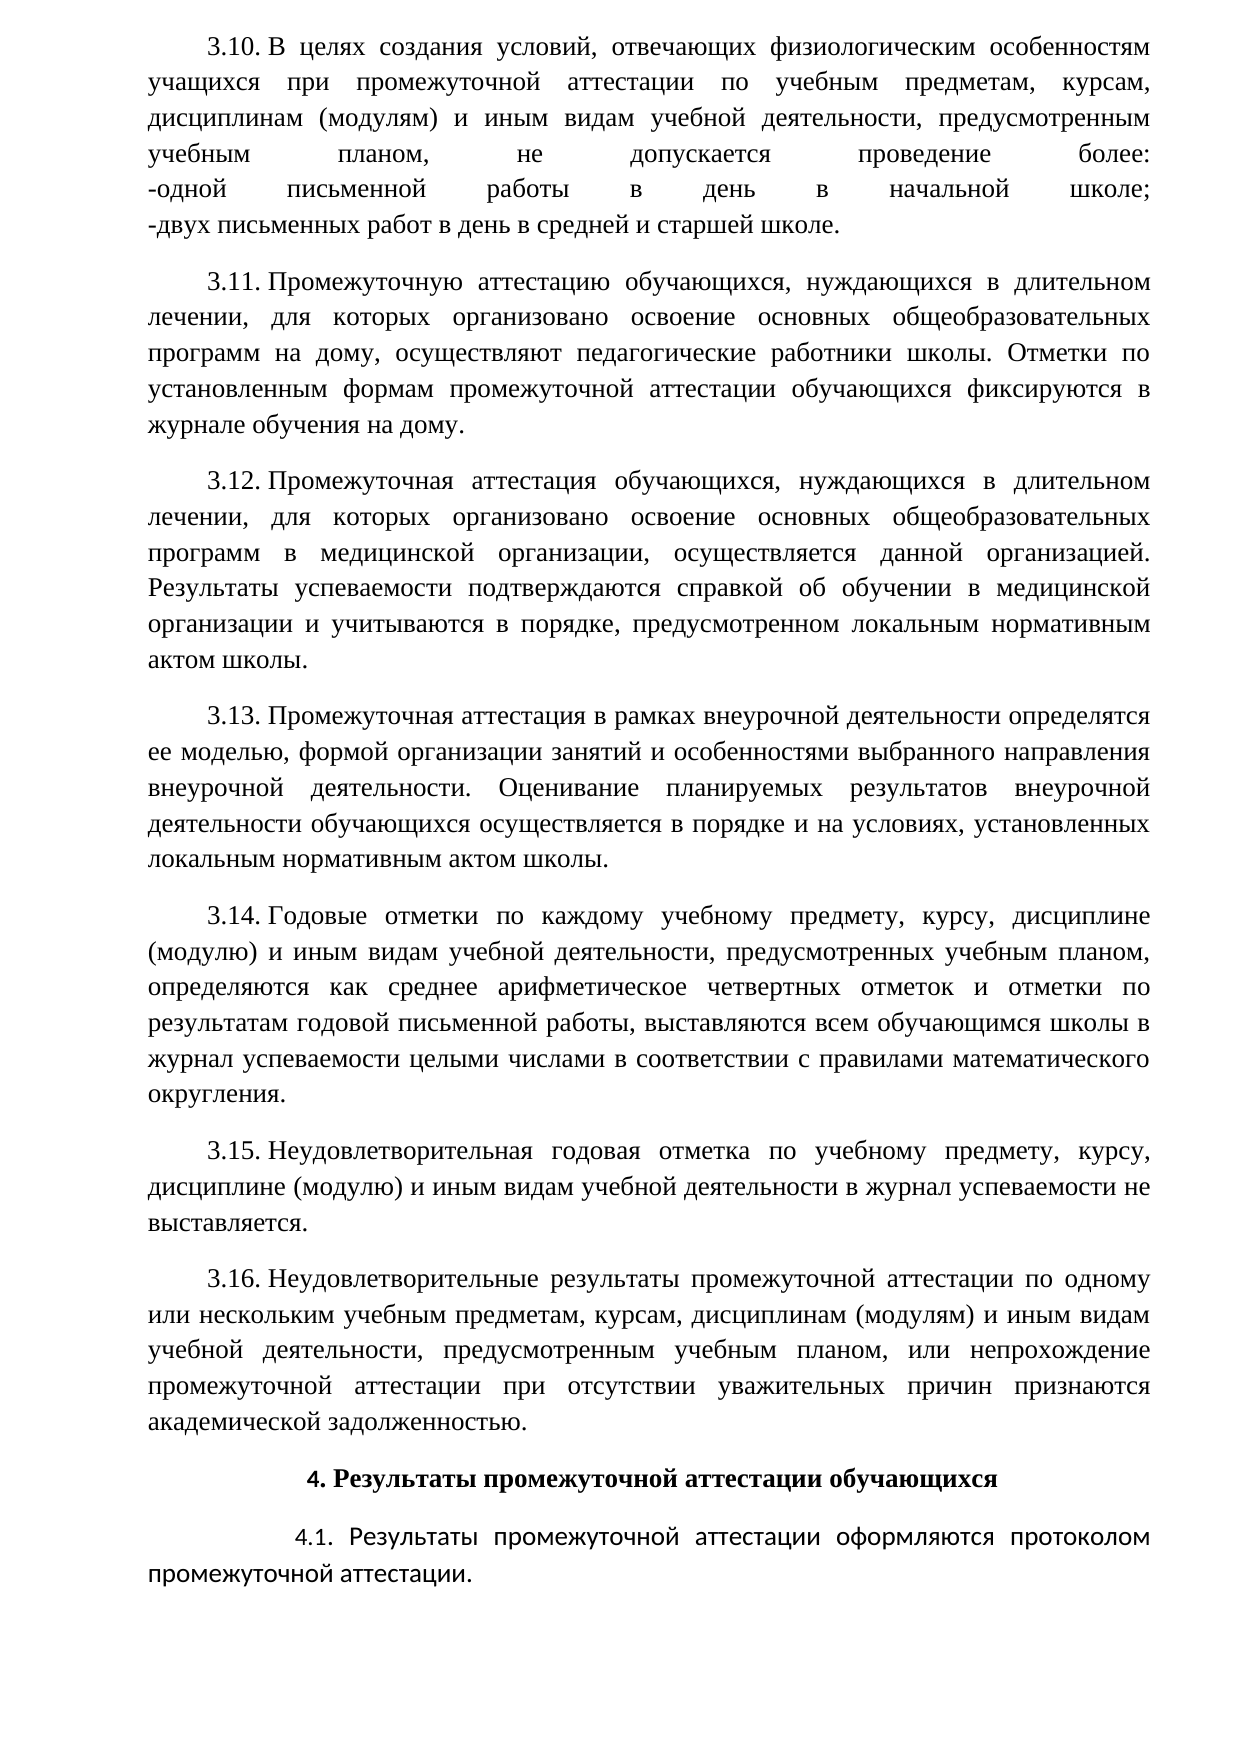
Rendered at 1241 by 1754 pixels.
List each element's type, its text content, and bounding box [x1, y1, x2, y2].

text 3.12. Промежуточная аттестация обучающихся, нуждающихся в длительном лечении, для которых организовано освоение основных общеобразовательных программ в медицинской организации, осуществляется данной организацией. Результаты успеваемости подтверждаются справкой об обучении в медицинской организации и учитываются в порядке, предусмотренном локальным нормативным актом школы. [148, 464, 1152, 674]
text 3.15. Неудовлетворительная годовая отметка по учебному предмету, курсу, дисциплине (модулю) и иным видам учебной деятельности в журнал успеваемости не выставляется. [148, 1134, 1152, 1237]
text 3.13. Промежуточная аттестация в рамках внеурочной деятельности определятся ее моделью, формой организации занятий и особенностями выбранного направления внеурочной деятельности. Оценивание планируемых результатов внеурочной деятельности обучающихся осуществляется в порядке и на условиях, установленных локальным нормативным актом школы. [148, 699, 1152, 873]
text 3.16. Неудовлетворительные результаты промежуточной аттестации по одному или нескольким учебным предметам, курсам, дисциплинам (модулям) и иным видам учебной деятельности, предусмотренным учебным планом, или непрохождение промежуточной аттестации при отсутствии уважительных причин признаются академической задолженностью. [148, 1262, 1152, 1436]
text 3.10. В целях создания условий, отвечающих физиологическим особенностям учащихся при промежуточной аттестации по учебным предметам, курсам, дисциплинам (модулям) и иным видам учебной деятельности, предусмотренным учебным планом, не допускается проведение более: -одной письменной работы в день в начальной школе; -двух письменных работ в день в средней и старшей школе. [148, 29, 1152, 239]
text 4.1. Результаты промежуточной аттестации оформляются протоколом промежуточной аттестации. [148, 1519, 1152, 1590]
text 4. Результаты промежуточной аттестации обучающихся [148, 1462, 1152, 1493]
text 3.14. Годовые отметки по каждому учебному предмету, курсу, дисциплине (модулю) и иным видам учебной деятельности, предусмотренных учебным планом, определяются как среднее арифметическое четвертных отметок и отметки по результатам годовой письменной работы, выставляются всем обучающимся школы в журнал успеваемости целыми числами в соответствии с правилами математического округления. [148, 899, 1152, 1109]
text 3.11. Промежуточную аттестацию обучающихся, нуждающихся в длительном лечении, для которых организовано освоение основных общеобразовательных программ на дому, осуществляют педагогические работники школы. Отметки по установленным формам промежуточной аттестации обучающихся фиксируются в журнале обучения на дому. [148, 265, 1152, 439]
